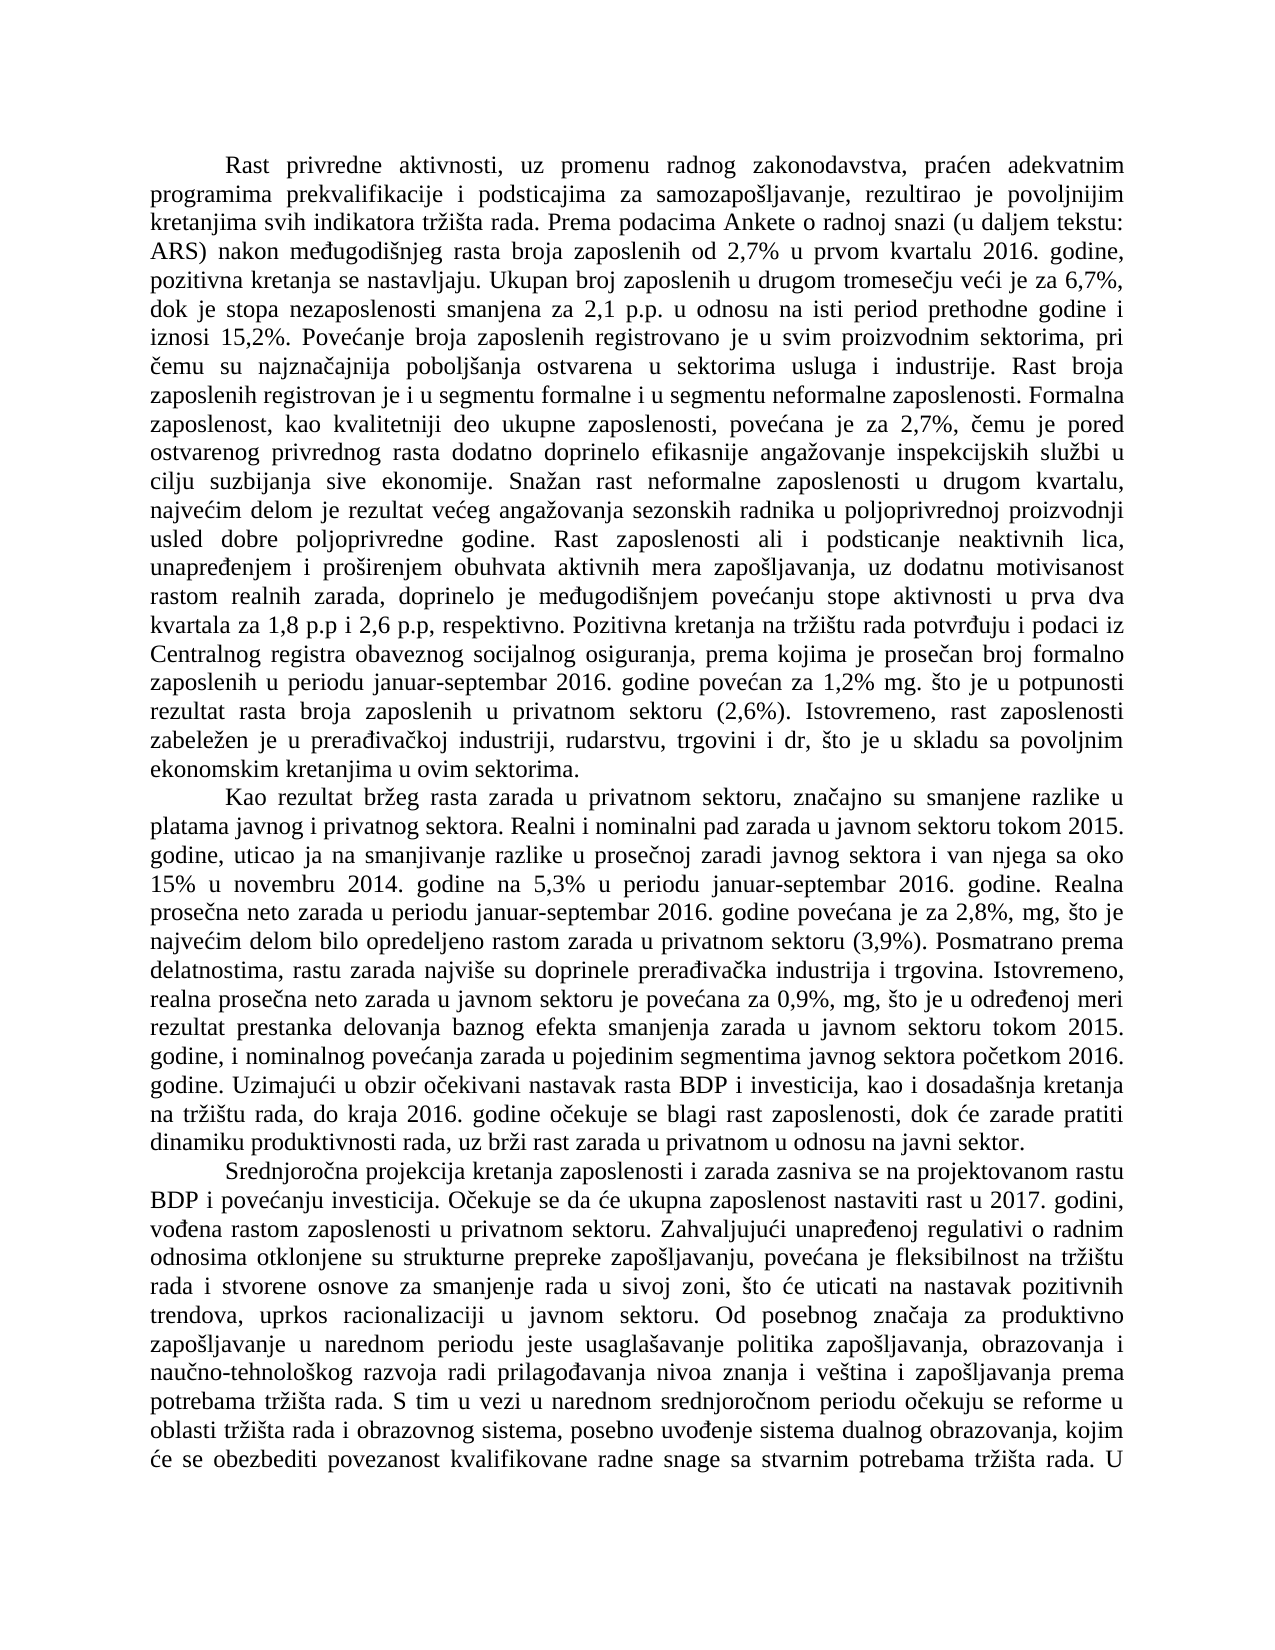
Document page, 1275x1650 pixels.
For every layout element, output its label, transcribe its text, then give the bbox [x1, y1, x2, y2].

text Kao rezultat bržeg rasta zarada u privatnom sektoru, značajno su smanjene razlike u platama javnog i privatnog sektora. Realni i nominalni pad zarada u javnom sektoru tokom 2015. godine, uticao ja na smanjivanje razlike u prosečnoj zaradi javnog sektora i van njega sa oko 15% u novembru 2014. godine na 5,3% u periodu januar-septembar 2016. godine. Realna prosečna neto zarada u periodu januar-septembar 2016. godine povećana je za 2,8%, mg, što je najvećim delom bilo opredeljeno rastom zarada u privatnom sektoru (3,9%). Posmatrano prema delatnostima, rastu zarada najviše su doprinele prerađivačka industrija i trgovina. Istovremeno, realna prosečna neto zarada u javnom sektoru je povećana za 0,9%, mg, što je u određenoj meri rezultat prestanka delovanja baznog efekta smanjenja zarada u javnom sektoru tokom 2015. godine, i nominalnog povećanja zarada u pojedinim segmentima javnog sektora početkom 2016. godine. Uzimajući u obzir očekivani nastavak rasta BDP i investicija, kao i dosadašnja kretanja na tržištu rada, do kraja 2016. godine očekuje se blagi rast zaposlenosti, dok će zarade pratiti dinamiku produktivnosti rada, uz brži rast zarada u privatnom u odnosu na javni sektor. [150, 782, 1125, 1156]
text Rast privredne aktivnosti, uz promenu radnog zakonodavstva, praćen adekvatnim programima prekvalifikacije i podsticajima za samozapošljavanje, rezultirao je povoljnijim kretanjima svih indikatora tržišta rada. Prema podacima Ankete o radnoj snazi (u daljem tekstu: ARS) nakon međugodišnjeg rasta broja zaposlenih od 2,7% u prvom kvartalu 2016. godine, pozitivna kretanja se nastavljaju. Ukupan broj zaposlenih u drugom tromesečju veći je za 6,7%, dok je stopa nezaposlenosti smanjena za 2,1 p.p. u odnosu na isti period prethodne godine i iznosi 15,2%. Povećanje broja zaposlenih registrovano je u svim proizvodnim sektorima, pri čemu su najznačajnija poboljšanja ostvarena u sektorima usluga i industrije. Rast broja zaposlenih registrovan je i u segmentu formalne i u segmentu neformalne zaposlenosti. Formalna zaposlenost, kao kvalitetniji deo ukupne zaposlenosti, povećana je za 2,7%, čemu je pored ostvarenog privrednog rasta dodatno doprinelo efikasnije angažovanje inspekcijskih službi u cilju suzbijanja sive ekonomije. Snažan rast neformalne zaposlenosti u drugom kvartalu, najvećim delom je rezultat većeg angažovanja sezonskih radnika u poljoprivrednoj proizvodnji usled dobre poljoprivredne godine. Rast zaposlenosti ali i podsticanje neaktivnih lica, unapređenjem i proširenjem obuhvata aktivnih mera zapošljavanja, uz dodatnu motivisanost rastom realnih zarada, doprinelo je međugodišnjem povećanju stope aktivnosti u prva dva kvartala za 1,8 p.p i 2,6 p.p, respektivno. Pozitivna kretanja na tržištu rada potvrđuju i podaci iz Centralnog registra obaveznog socijalnog osiguranja, prema kojima je prosečan broj formalno zaposlenih u periodu januar-septembar 2016. godine povećan za 1,2% mg. što je u potpunosti rezultat rasta broja zaposlenih u privatnom sektoru (2,6%). Istovremeno, rast zaposlenosti zabeležen je u prerađivačkoj industriji, rudarstvu, trgovini i dr, što je u skladu sa povoljnim ekonomskim kretanjima u ovim sektorima. [150, 150, 1125, 782]
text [150, 1156, 1125, 1472]
